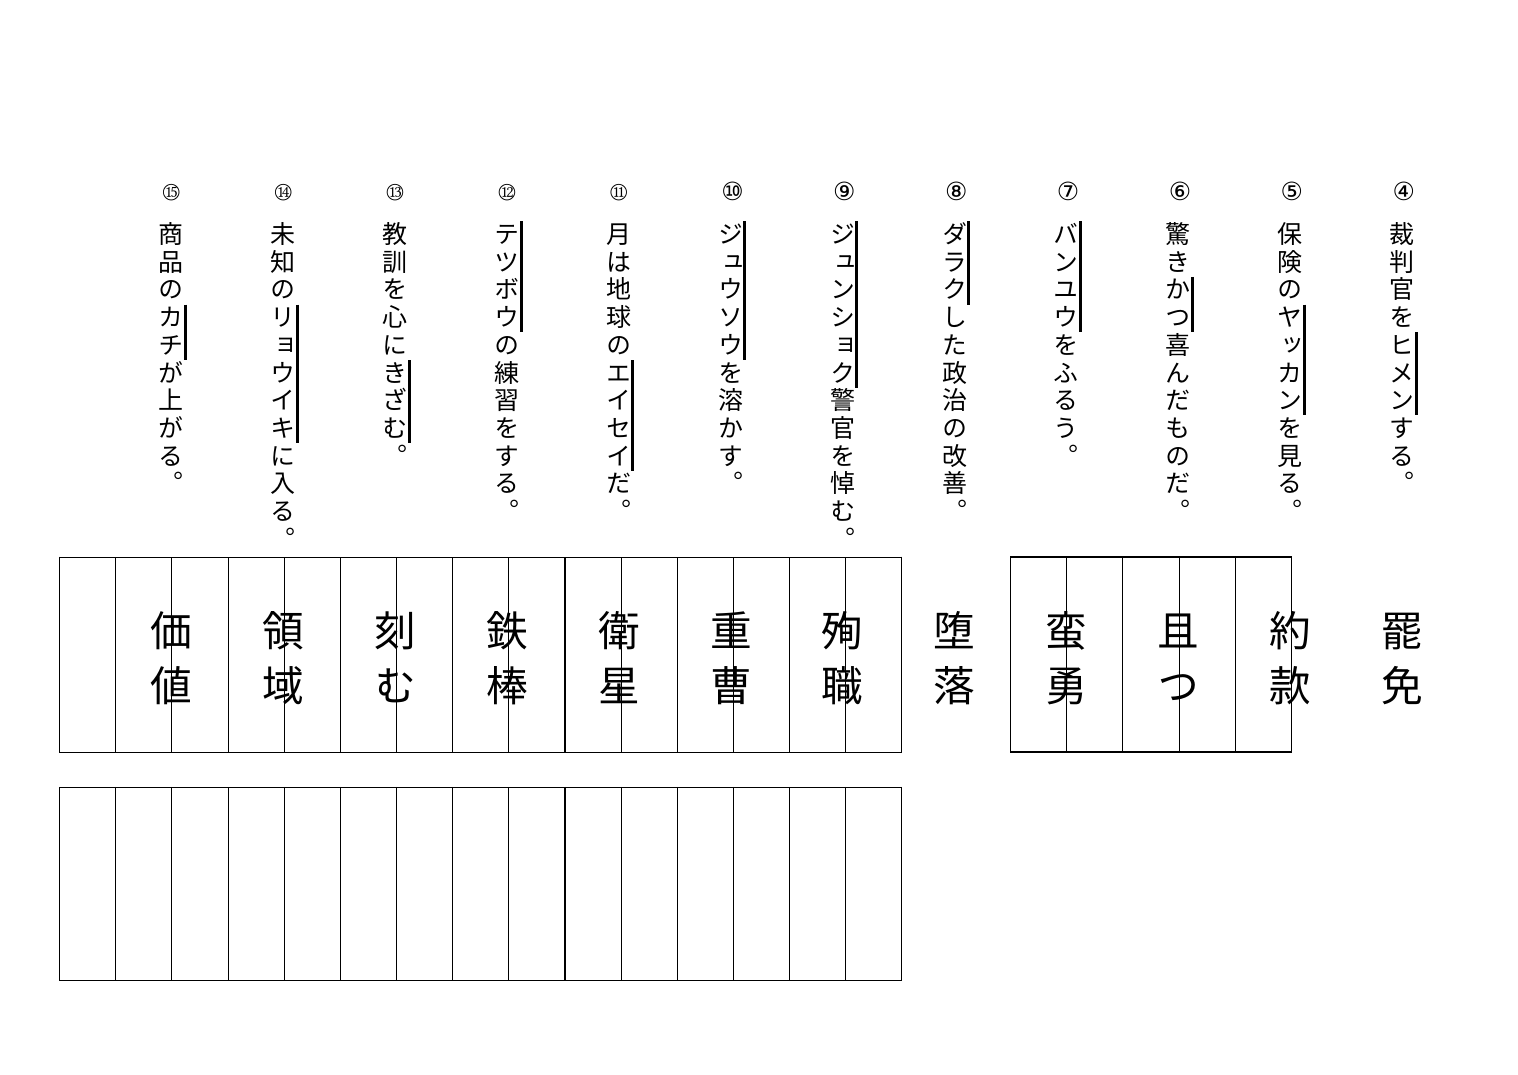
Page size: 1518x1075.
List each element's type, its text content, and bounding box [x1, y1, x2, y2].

text ⑬ 教訓を心にきざむ。 刻む [339, 166, 451, 969]
text ⑪ 月は地球のエイセイだ。 衛星 [563, 166, 675, 969]
text ④ 裁判官をヒメンする。 罷免 [1346, 166, 1458, 969]
text ⑦ バンユウをふるう。 蛮勇 [1011, 166, 1122, 969]
text ⑮ 商品のカチが上がる。 価値 [116, 166, 227, 969]
text ⑧ ダラクした政治の改善。 堕落 [899, 166, 1011, 969]
text ⑫ テツボウの練習をする。 鉄棒 [451, 166, 563, 969]
text ⑥ 驚きかつ喜んだものだ。 且つ [1122, 166, 1234, 969]
text ⑩ ジュウソウを溶かす。 重曹 [675, 166, 787, 969]
text ⑭ 未知のリョウイキに入る。 領域 [227, 166, 339, 969]
text ⑨ ジュンショク警官を悼む。 殉職 [787, 166, 899, 969]
text ⑤ 保険のヤッカンを見る。 約款 [1234, 166, 1346, 969]
